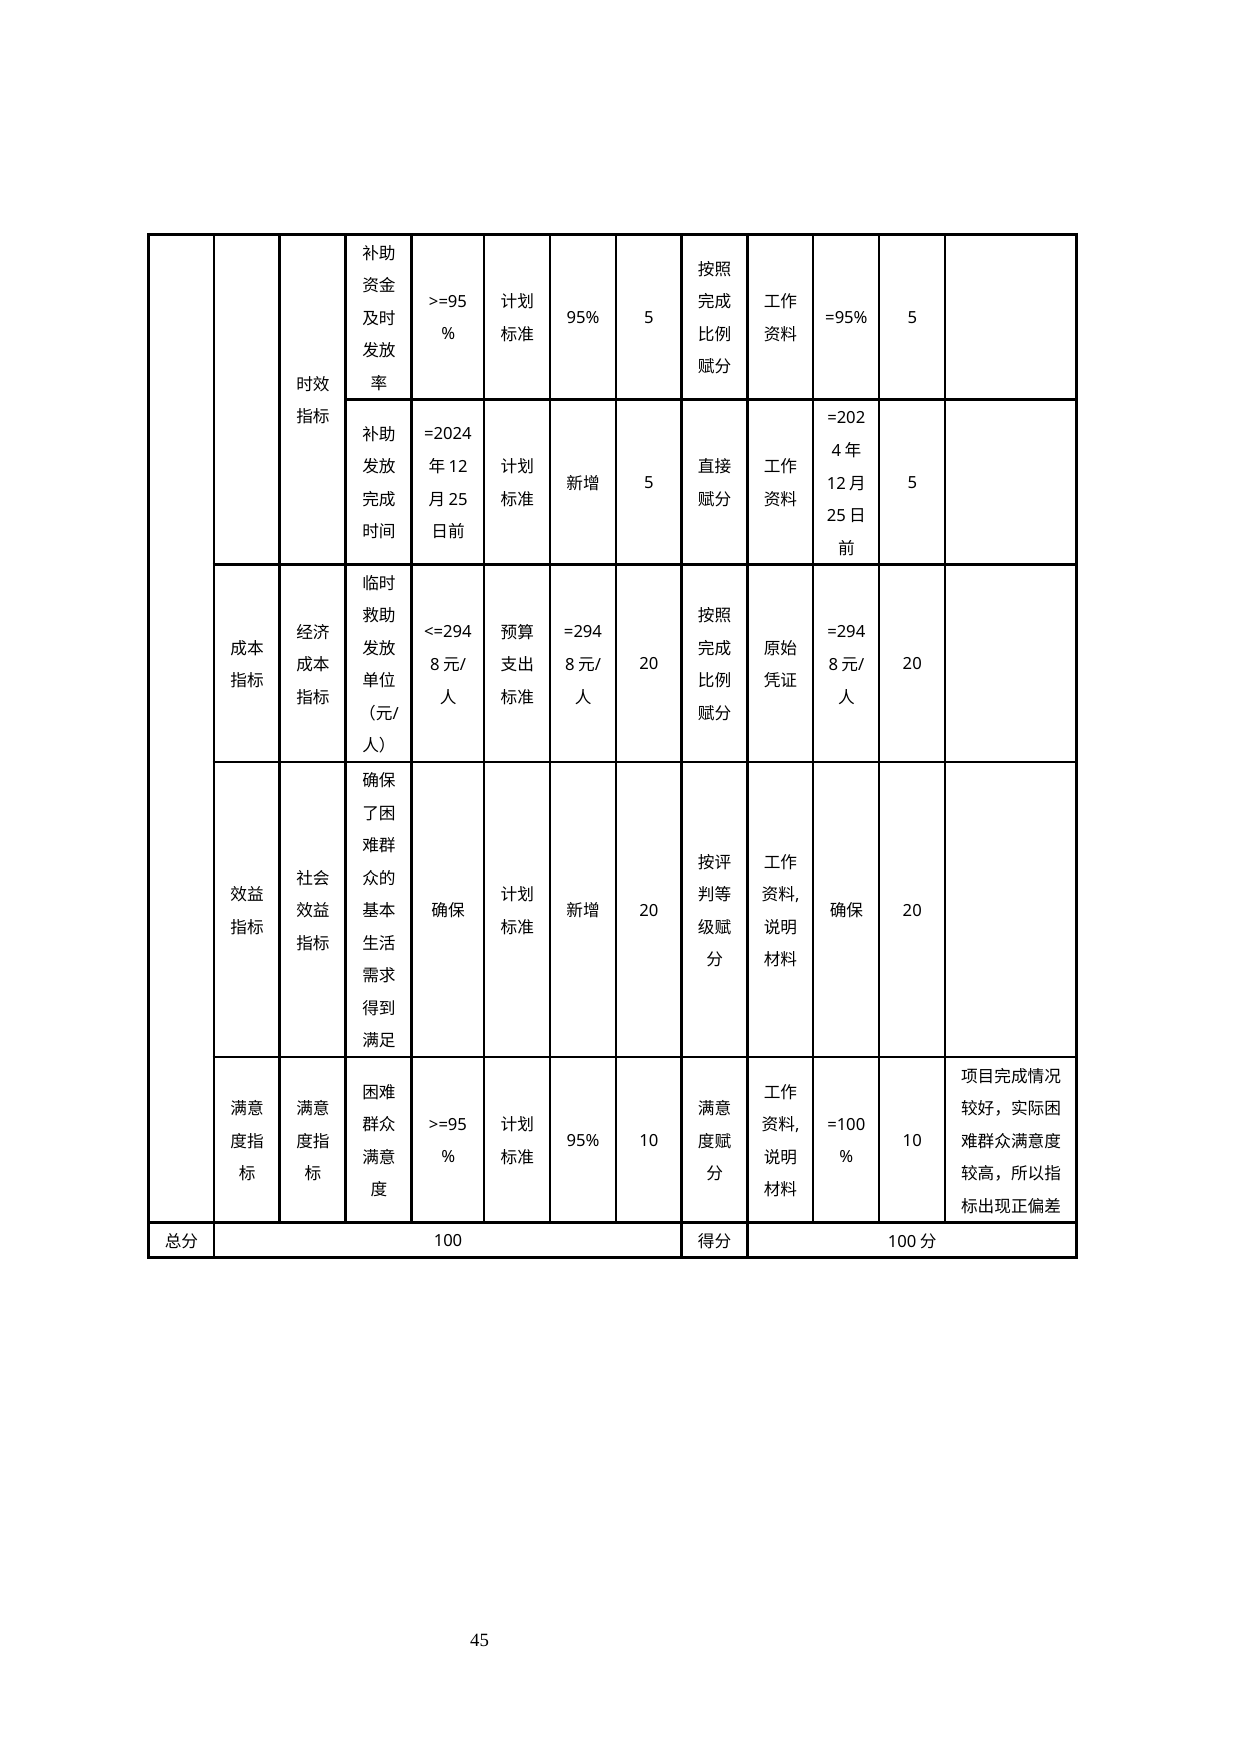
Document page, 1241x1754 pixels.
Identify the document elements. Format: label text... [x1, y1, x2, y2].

table_cell 工作资料,说明材料 [749, 1058, 812, 1221]
table_cell [946, 566, 1075, 761]
table_cell 新增 [551, 401, 615, 563]
table_cell 5 [880, 401, 944, 563]
table_cell >=95% [413, 236, 483, 398]
table_cell 预算支出标准 [485, 566, 549, 761]
table_cell 原始凭证 [749, 566, 812, 761]
table_cell 工作资料,说明材料 [749, 763, 812, 1056]
table_cell [946, 401, 1075, 563]
table_cell <=2948元/人 [413, 566, 483, 761]
table_cell =2948元/人 [814, 566, 878, 761]
table_cell 满意度指标 [215, 1058, 278, 1221]
table_cell 确保了困难群众的基本生活需求得到满足 [347, 763, 410, 1056]
table_cell 补助资金及时发放率 [347, 236, 410, 398]
table_cell 计划标准 [485, 763, 549, 1056]
table_cell 满意度指标 [281, 1058, 344, 1221]
table_cell 计划标准 [485, 1058, 549, 1221]
table_cell 总分 [150, 1224, 213, 1256]
table_cell 95% [551, 1058, 615, 1221]
table_cell 时效指标 [281, 236, 344, 563]
table_cell =95% [814, 236, 878, 398]
table_cell 补助发放完成时间 [347, 401, 410, 563]
table_cell 经济成本指标 [281, 566, 344, 761]
table_cell =100% [814, 1058, 878, 1221]
table_cell 成本指标 [215, 566, 278, 761]
table_cell 社会效益指标 [281, 763, 344, 1056]
table_cell 满意度赋分 [683, 1058, 746, 1221]
table_cell 按照完成比例赋分 [683, 566, 746, 761]
table_cell 95% [551, 236, 615, 398]
table_cell 计划标准 [485, 401, 549, 563]
table_cell 确保 [814, 763, 878, 1056]
table_cell 计划标准 [485, 236, 549, 398]
table_cell 20 [880, 566, 944, 761]
table_cell 临时救助发放单位（元/人） [347, 566, 410, 761]
table_cell 确保 [413, 763, 483, 1056]
table_cell 新增 [551, 763, 615, 1056]
table_cell 得分 [683, 1224, 746, 1256]
table_cell 困难群众满意度 [347, 1058, 410, 1221]
table_cell 直接赋分 [683, 401, 746, 563]
table_cell 20 [617, 763, 680, 1056]
table_cell =2948元/人 [551, 566, 615, 761]
table_cell 5 [617, 401, 680, 563]
table_cell 10 [617, 1058, 680, 1221]
table_cell =2024年12月25日前 [413, 401, 483, 563]
table_cell 20 [880, 763, 944, 1056]
table_cell 按照完成比例赋分 [683, 236, 746, 398]
table_cell 10 [880, 1058, 944, 1221]
table_cell 工作资料 [749, 401, 812, 563]
table_cell 100 [215, 1224, 680, 1256]
table_cell 5 [617, 236, 680, 398]
table_cell 工作资料 [749, 236, 812, 398]
table_cell >=95% [413, 1058, 483, 1221]
table_cell 100分 [749, 1224, 1075, 1256]
table_cell 按评判等级赋分 [683, 763, 746, 1056]
table_cell 项目完成情况较好，实际困难群众满意度较高，所以指标出现正偏差 [946, 1058, 1075, 1221]
table_cell 5 [880, 236, 944, 398]
table_cell 20 [617, 566, 680, 761]
table_cell 效益指标 [215, 763, 278, 1056]
table_cell =2024年12月25日前 [814, 401, 878, 563]
table_cell [946, 236, 1075, 398]
table_cell [946, 763, 1075, 1056]
